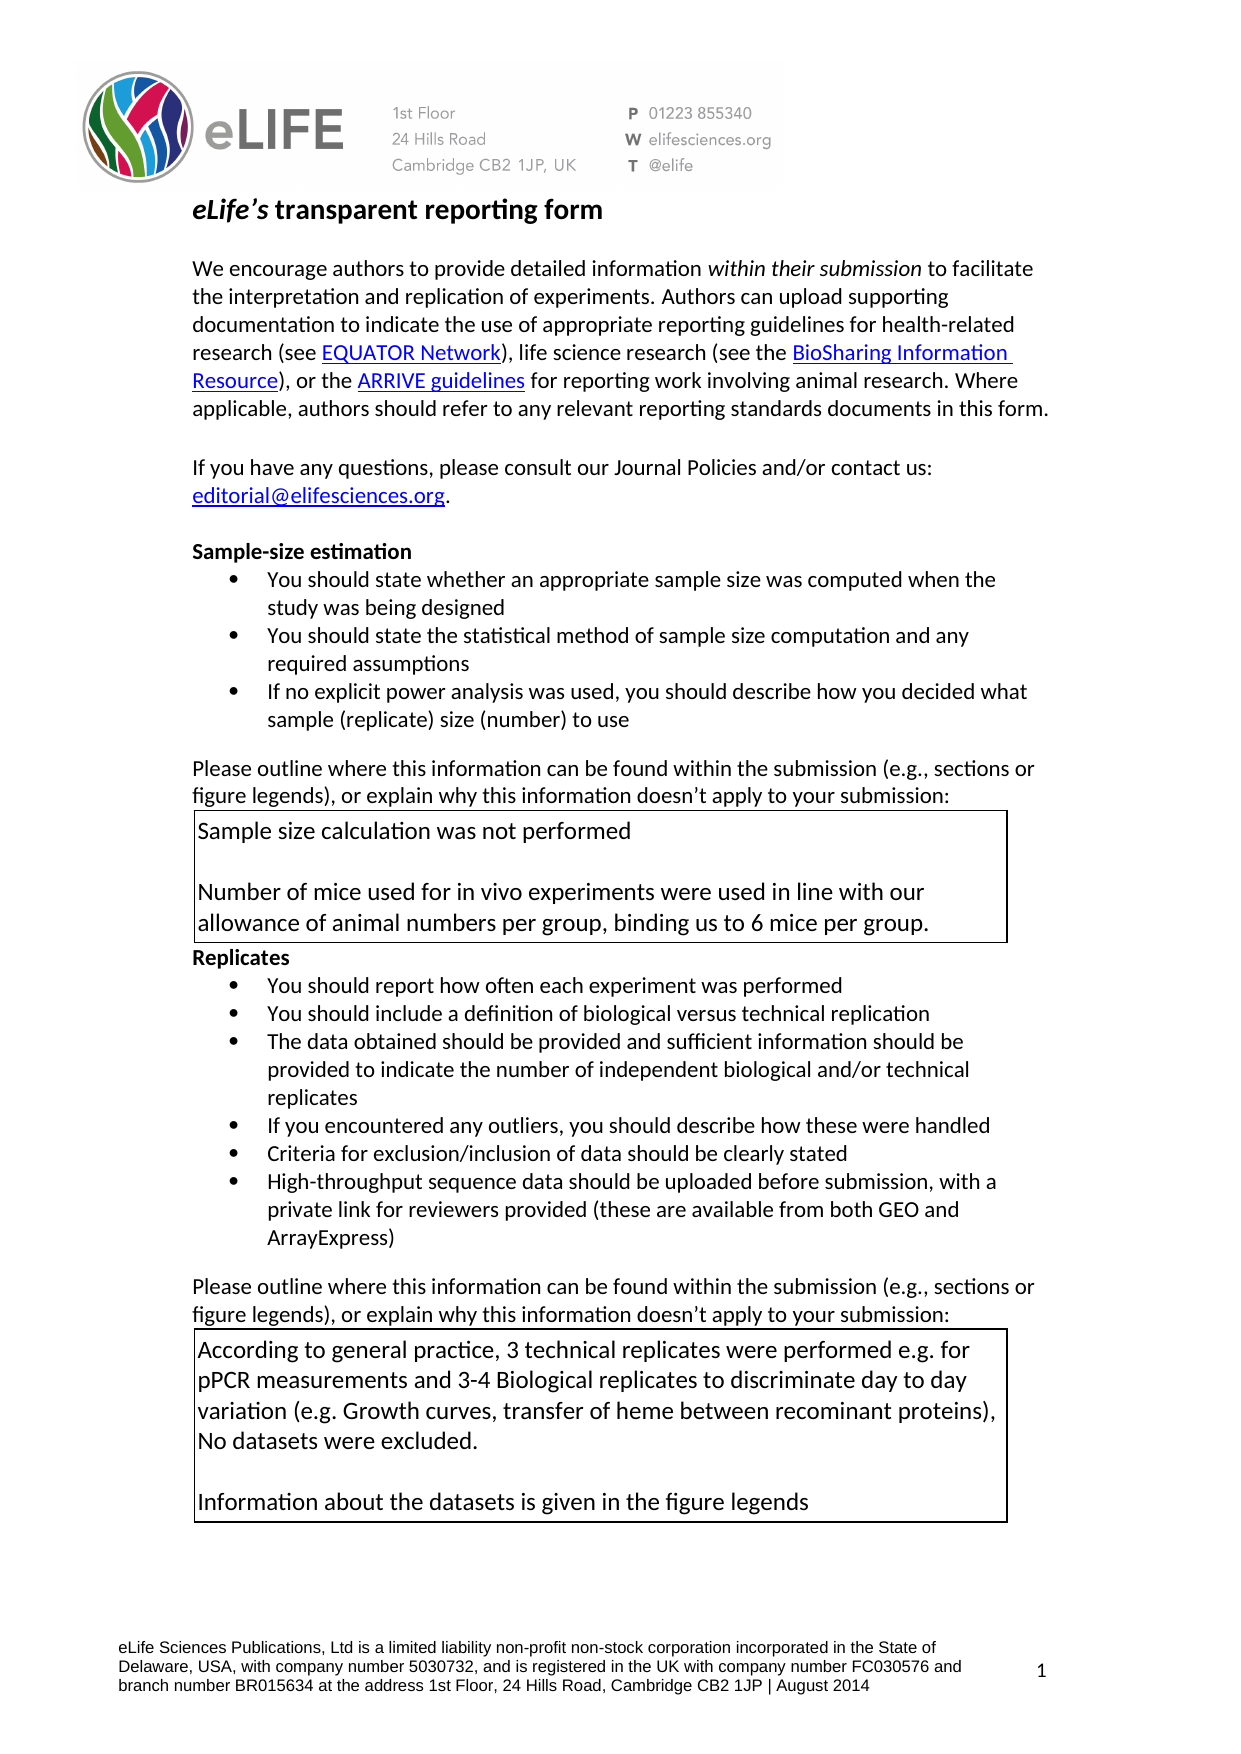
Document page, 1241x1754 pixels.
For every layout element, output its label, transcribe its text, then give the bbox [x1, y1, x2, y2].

text Sample size calculation was not performed [195, 813, 1006, 846]
text No datasets were excluded. [197, 1425, 1004, 1456]
list If you encountered any outliers, you should describe how these were handled [229, 1111, 1053, 1139]
text Replicates [192, 838, 1053, 971]
text Sample-size estimation [192, 537, 1053, 565]
list If no explicit power analysis was used, you should describe how you decided what sample (replicate) size (number) to use [229, 677, 1053, 733]
text If you have any questions, please consult our Journal Policies and/or contact us: editorial@elifesciences.org. [192, 453, 1053, 509]
text Number of mice used for in vivo experiments were used in line with our allowance of animal numbers per group, binding us to 6 mice per group. [195, 877, 1006, 940]
list High-throughput sequence data should be uploaded before submission, with a private link for reviewers provided (these are available from both GEO and ArrayExpress) [229, 1167, 1053, 1252]
text Information about the datasets is given in the figure legends [195, 1486, 1006, 1519]
list Criteria for exclusion/inclusion of data should be clearly stated [229, 1139, 1053, 1167]
list The data obtained should be provided and sufficient information should be provided to indicate the number of independent biological and/or technical replicates [229, 1027, 1053, 1111]
list You should state the statistical method of sample size computation and any required assumptions [229, 621, 1053, 677]
picture [73, 59, 784, 191]
text According to general practice, 3 technical replicates were performed e.g. for pPCR measurements and 3-4 Biological replicates to discriminate day to day variation (e.g. Growth curves, transfer of heme between recominant proteins), [195, 1332, 1006, 1425]
list You should report how often each experiment was performed [229, 971, 1053, 999]
list You should include a definition of biological versus technical replication [229, 999, 1053, 1027]
list You should state whether an appropriate sample size was computed when the study was being designed [229, 565, 1053, 621]
text We encourage authors to provide detailed information within their submission to facilitate the interpretation and replication of experiments. Authors can upload supporting documentation to indicate the use of appropriate reporting guidelines for health-related research (see EQUATOR Network), life science research (see the BioSharing Information Resource), or the ARRIVE guidelines for reporting work involving animal research. Where applicable, authors should refer to any relevant reporting standards documents in this form. [192, 254, 1053, 423]
text eLife’s transparent reporting form [192, 191, 1053, 226]
